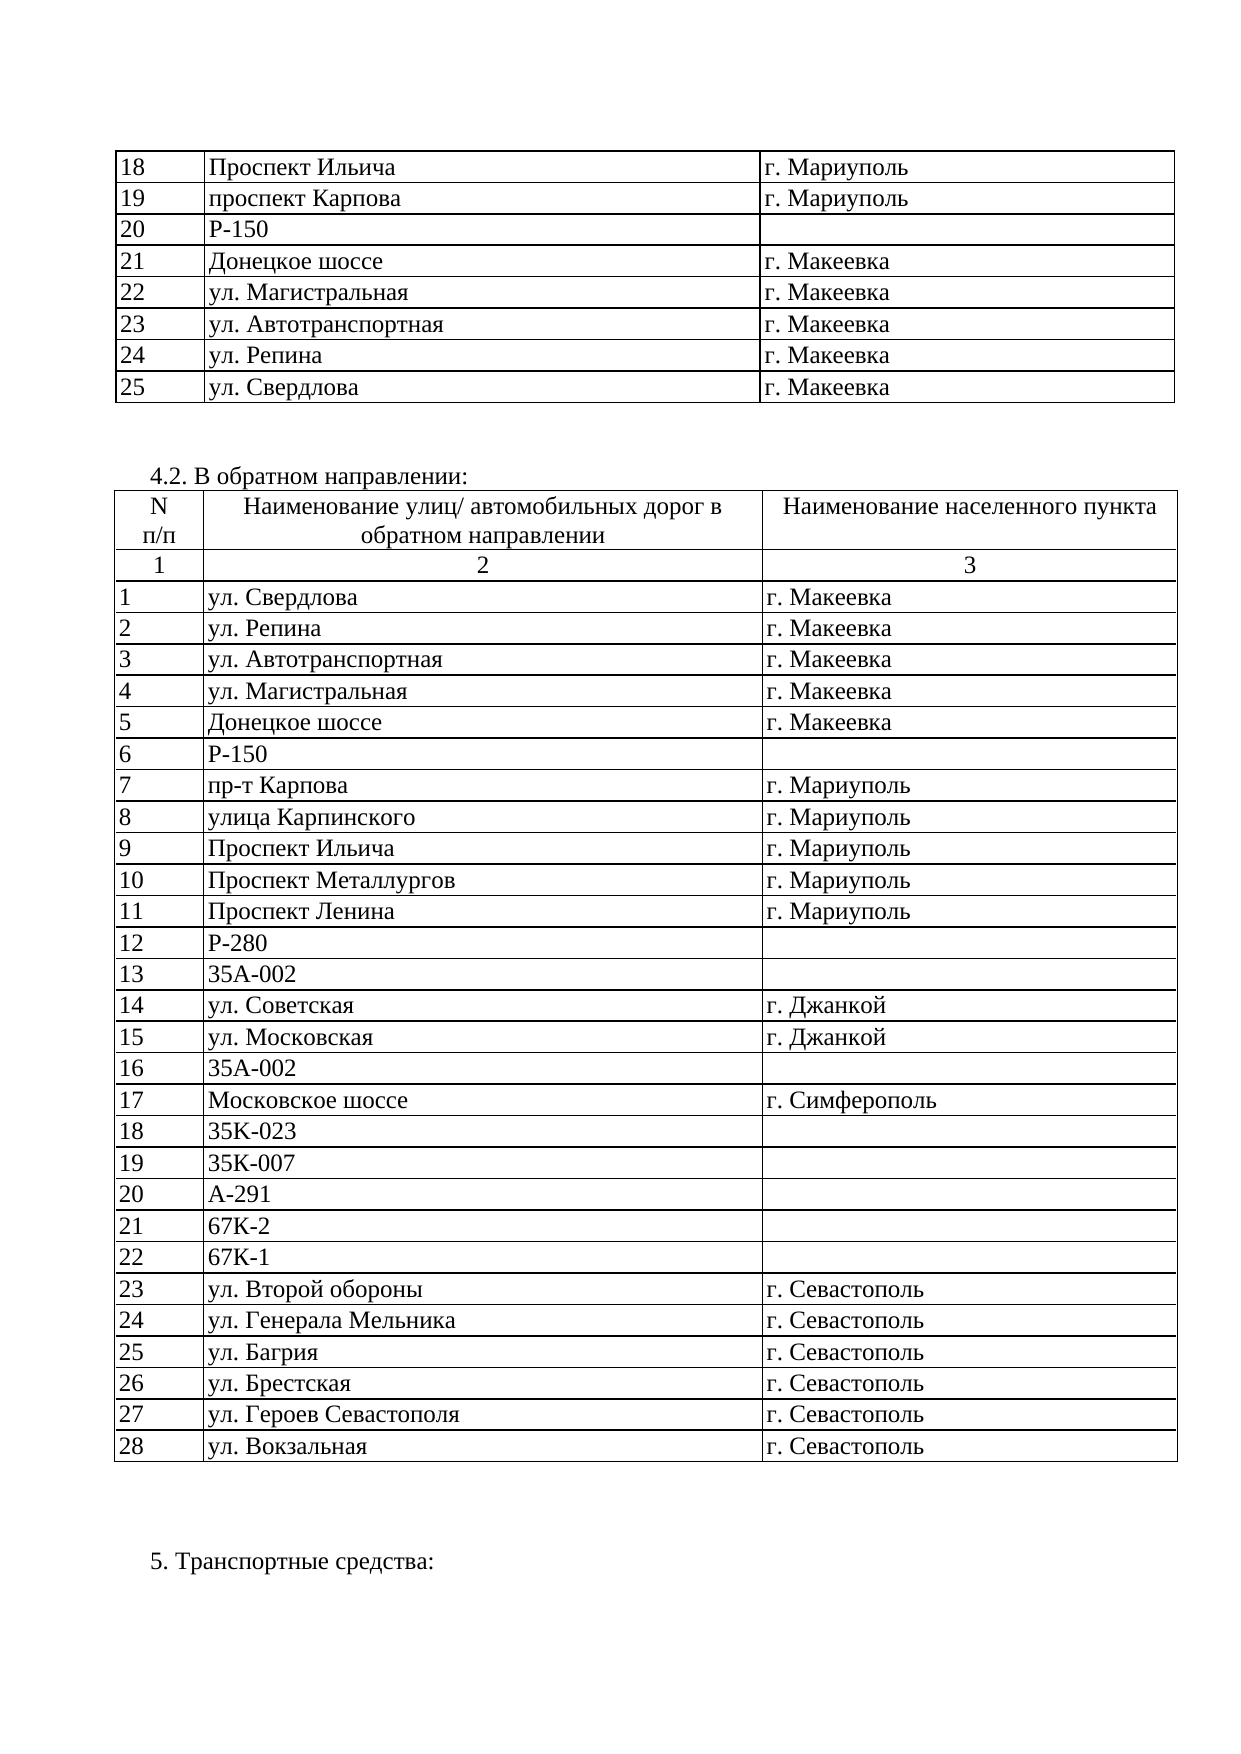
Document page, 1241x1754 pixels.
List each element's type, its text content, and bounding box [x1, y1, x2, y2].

table_cell г. Мариуполь [761, 183, 1174, 213]
table_cell 21 [117, 246, 204, 276]
table_cell ул. Вокзальная [204, 1431, 762, 1461]
table_cell Проспект Ильича [205, 152, 759, 181]
table_cell 35А-002 [204, 959, 762, 989]
table_cell 6 [115, 738, 203, 769]
table_cell г. Мариуполь [763, 863, 1177, 894]
table_cell г. Севастополь [763, 1335, 1177, 1366]
table_cell 2 [115, 613, 203, 643]
table_cell г. Макеевка [763, 580, 1177, 611]
table_cell 35А-002 [204, 1053, 762, 1083]
table_cell 8 [115, 801, 203, 832]
table_cell [763, 1241, 1177, 1272]
table_cell P-150 [204, 739, 762, 769]
table_cell ул. Автотранспортная [204, 645, 762, 674]
table_cell г. Макеевка [763, 611, 1177, 643]
table_cell г. Симферополь [763, 1083, 1177, 1115]
table_header Наименование улиц/ автомобильных дорог в обратном направлении [204, 491, 762, 548]
table_cell ул. Генерала Мельника [204, 1305, 762, 1335]
table_cell P-150 [205, 215, 759, 244]
table_cell 16 [115, 1053, 203, 1083]
table_cell 20 [115, 1179, 203, 1209]
table_cell [763, 958, 1177, 989]
table_cell г. Макеевка [761, 309, 1174, 339]
table_header Наименование населенного пункта [763, 491, 1177, 548]
table_cell г. Макеевка [761, 340, 1174, 370]
table_cell А-291 [204, 1179, 762, 1209]
table_cell г. Мариуполь [763, 895, 1177, 926]
table_cell ул. Второй обороны [204, 1274, 762, 1303]
table_cell г. Макеевка [761, 277, 1174, 307]
table_cell г. Севастополь [763, 1398, 1177, 1429]
table_cell 67К-1 [204, 1242, 762, 1272]
table_cell 18 [117, 152, 204, 181]
table_cell г. Макеевка [763, 643, 1177, 674]
table_cell 1 [115, 581, 203, 611]
table_cell ул. Репина [205, 340, 759, 370]
table_cell ул. Московская [204, 1022, 762, 1052]
table_cell Проспект Ленина [204, 896, 762, 926]
table_cell ул. Свердлова [205, 372, 759, 402]
table_cell [763, 1209, 1177, 1241]
table_cell ул. Багрия [204, 1337, 762, 1366]
table_cell 27 [115, 1399, 203, 1429]
table_cell 4 [115, 675, 203, 706]
table_cell 35К-007 [204, 1148, 762, 1178]
table_cell ул. Репина [204, 613, 762, 643]
table_cell проспект Карпова [205, 183, 759, 213]
table_cell Донецкое шоссе [205, 246, 759, 276]
table_cell г. Макеевка [761, 372, 1174, 402]
table_cell 12 [115, 927, 203, 957]
text 4.2. В обратном направлении: [150, 461, 1090, 489]
table_cell Московское шоссе [204, 1085, 762, 1115]
table_cell 22 [115, 1242, 203, 1272]
table_cell 19 [117, 183, 204, 213]
table_cell 25 [117, 372, 204, 402]
table_cell Проспект Металлургов [204, 865, 762, 894]
table_cell [763, 926, 1177, 957]
table_cell Донецкое шоссе [204, 707, 762, 737]
table_cell г. Севастополь [763, 1304, 1177, 1335]
table_cell 23 [115, 1273, 203, 1303]
table_cell пр-т Карпова [204, 770, 762, 800]
table_cell ул. Автотранспортная [205, 309, 759, 339]
table_cell г. Мариуполь [763, 800, 1177, 832]
table_cell г. Макеевка [763, 706, 1177, 737]
table_cell 3 [763, 549, 1177, 580]
table_cell ул. Героев Севастополя [204, 1400, 762, 1429]
table_cell Проспект Ильича [204, 833, 762, 863]
table_cell ул. Магистральная [205, 277, 759, 307]
table_cell 5 [115, 707, 203, 737]
table_cell г. Джанкой [763, 1020, 1177, 1052]
table_cell [763, 1146, 1177, 1178]
table_cell г. Мариуполь [763, 832, 1177, 863]
table_cell улица Карпинского [204, 802, 762, 832]
table_cell г. Джанкой [763, 989, 1177, 1020]
table_cell 21 [115, 1210, 203, 1241]
table_cell [763, 737, 1177, 769]
table_cell 10 [115, 864, 203, 894]
table_cell 24 [115, 1305, 203, 1335]
table_cell 13 [115, 959, 203, 989]
table_cell 18 [115, 1116, 203, 1146]
table_cell г. Севастополь [763, 1366, 1177, 1398]
table_cell 67К-2 [204, 1211, 762, 1241]
table_header N п/п [115, 491, 203, 548]
table_cell 11 [115, 896, 203, 926]
table_cell 2 [204, 550, 762, 580]
table_cell 26 [115, 1368, 203, 1398]
table_cell [763, 1115, 1177, 1146]
table_cell г. Мариуполь [761, 152, 1174, 181]
table_cell 3 [115, 644, 203, 674]
table_cell ул. Магистральная [204, 676, 762, 706]
table_cell 1 [115, 550, 203, 580]
table_cell 7 [115, 770, 203, 800]
table_cell 24 [117, 340, 204, 370]
table_cell 19 [115, 1147, 203, 1178]
table_cell ул. Свердлова [204, 582, 762, 611]
table_cell 14 [115, 990, 203, 1020]
table_cell [763, 1178, 1177, 1209]
table_cell 28 [115, 1430, 203, 1461]
table_cell 35K-023 [204, 1116, 762, 1146]
table_cell г. Макеевка [763, 674, 1177, 706]
table_cell 23 [117, 309, 204, 339]
table_cell 20 [117, 215, 204, 244]
table_cell 9 [115, 833, 203, 863]
table_cell ул. Советская [204, 991, 762, 1020]
table_cell 17 [115, 1084, 203, 1115]
text 5. Транспортные средства: [150, 1546, 1090, 1575]
table_cell г. Макеевка [761, 246, 1174, 276]
table_cell 22 [117, 277, 204, 307]
table_cell 25 [115, 1336, 203, 1366]
table_cell P-280 [204, 928, 762, 957]
table_cell г. Мариуполь [763, 769, 1177, 800]
table_cell 15 [115, 1021, 203, 1052]
table_cell г. Севастополь [763, 1272, 1177, 1303]
table_cell ул. Брестская [204, 1368, 762, 1398]
table_cell г. Севастополь [763, 1429, 1177, 1461]
table_cell [763, 1052, 1177, 1083]
table_cell [761, 215, 1174, 244]
